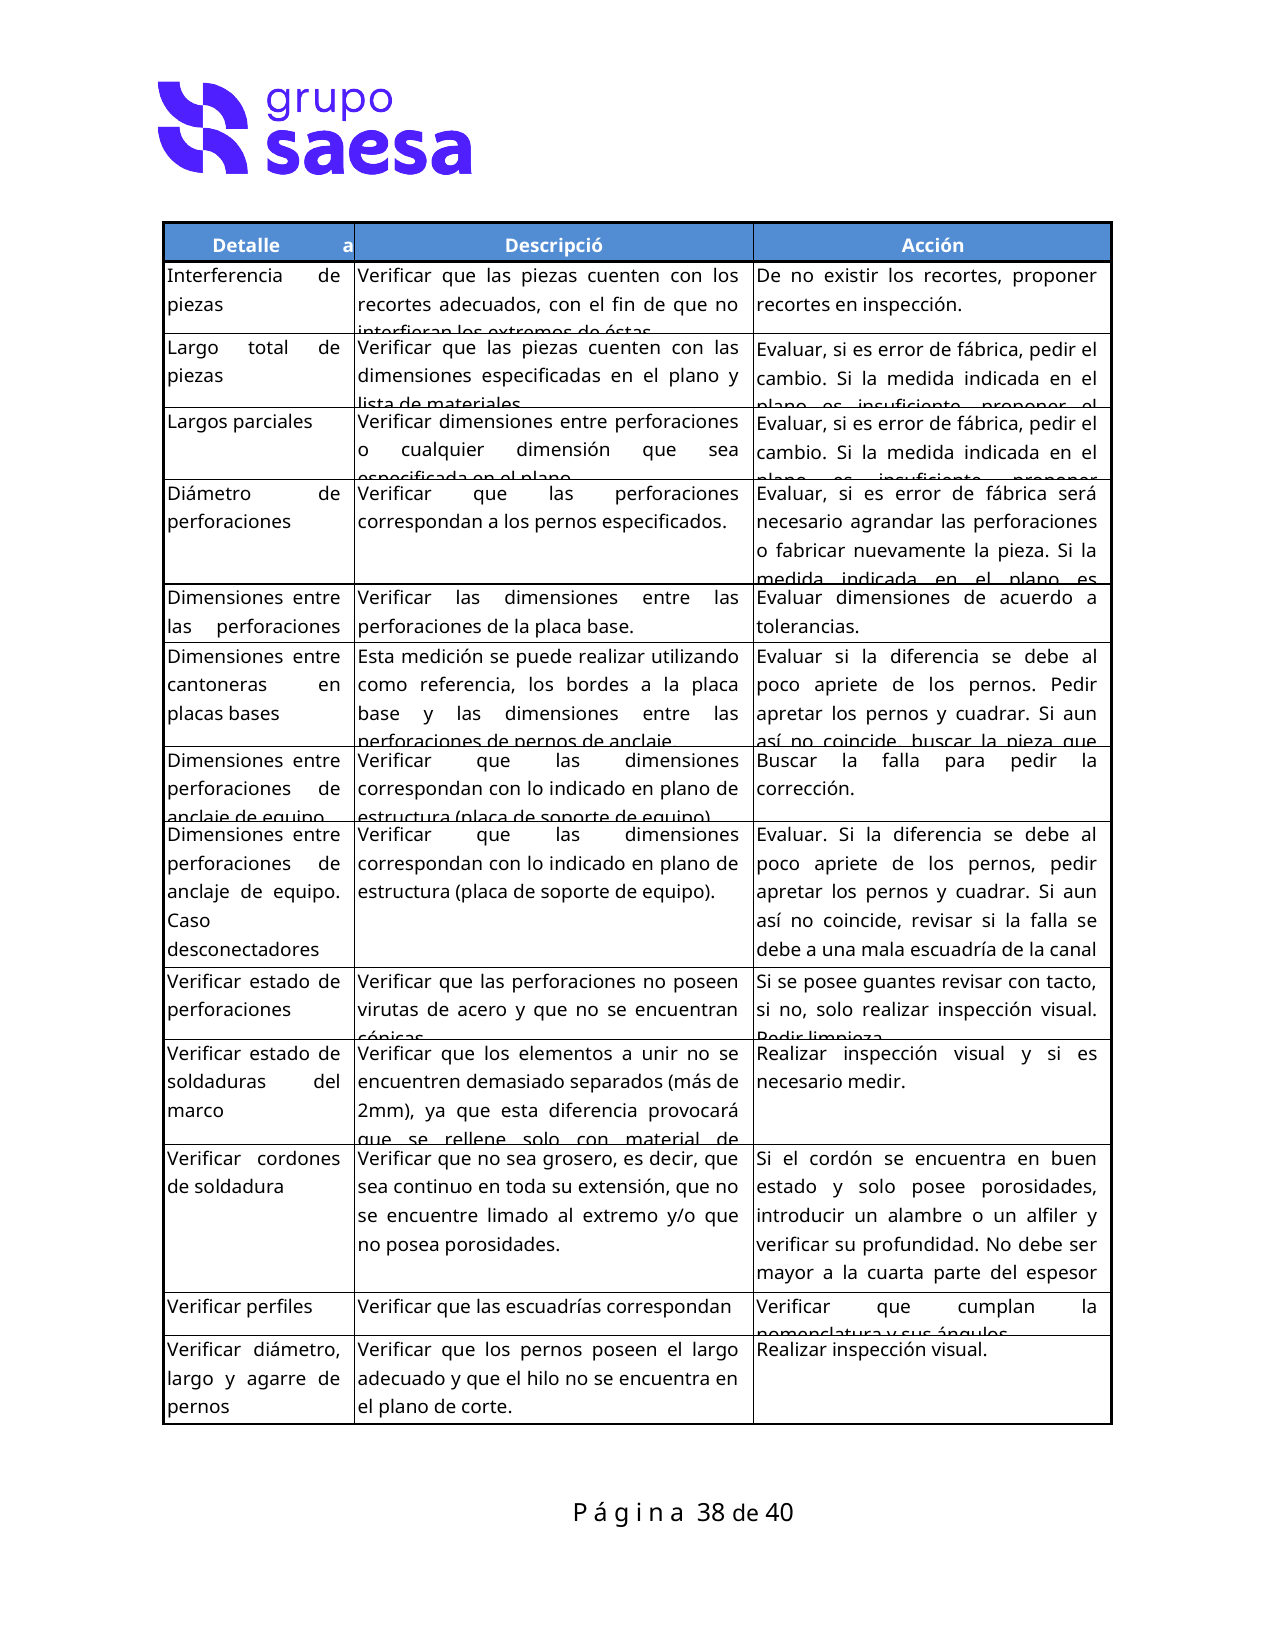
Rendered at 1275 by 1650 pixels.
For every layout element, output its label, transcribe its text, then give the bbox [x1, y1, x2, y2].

table_cell Dimensiones entre las perforaciones de placa base [165, 585, 354, 642]
table_cell Si el cordón se encuentra en buen estado y solo posee porosidades, introducir un alambre o un alfiler y verificar su profundidad. No debe ser mayor a la cuarta parte del espesor del cordón. Evaluar si esto se repite y en qué porcentaje. [754, 1145, 1110, 1292]
table_cell Interferencia de piezas [165, 263, 354, 333]
table_cell Verificar que los pernos poseen el largo adecuado y que el hilo no se encuentra en el plano de corte. [355, 1336, 753, 1423]
table_cell Evaluar, si es error de fábrica, pedir el cambio. Si la medida indicada en el plano es insuficiente, proponer cambio. [754, 408, 1110, 479]
table_cell Verificar diámetro, largo y agarre de pernos [165, 1336, 354, 1423]
table_cell Verificar que las piezas cuenten con las dimensiones especificadas en el plano y lista de materiales. [355, 334, 753, 407]
table_cell Verificar estado de perforaciones [165, 968, 354, 1039]
table_cell Dimensiones entre perforaciones de anclaje de equipo. Caso desconectadores horizontales. [165, 822, 354, 967]
table_cell Realizar inspección visual y si es necesario medir. [754, 1040, 1110, 1144]
table_cell Esta medición se puede realizar utilizando como referencia, los bordes a la placa base y las dimensiones entre las perforaciones de pernos de anclaje. [355, 643, 753, 746]
table_cell Largo total de piezas [165, 334, 354, 407]
table_header Detalle a Controlar [165, 224, 354, 260]
table_cell Dimensiones entre perforaciones de anclaje de equipo [165, 747, 354, 821]
table_cell Dimensiones entre cantoneras en placas bases [165, 643, 354, 746]
table_cell Verificar perfiles [165, 1293, 354, 1335]
table_cell Verificar que las piezas cuenten con los recortes adecuados, con el fin de que no interfieran los extremos de éstas. [355, 263, 753, 333]
table_cell Verificar que las escuadrías correspondan [355, 1293, 753, 1335]
table_cell Realizar inspección visual. [754, 1336, 1110, 1423]
table_cell Diámetro de perforaciones [165, 480, 354, 583]
table_cell Verificar dimensiones entre perforaciones o cualquier dimensión que sea especificada en el plano. [355, 408, 753, 479]
table_cell Verificar cordones de soldadura [165, 1145, 354, 1292]
table_cell De no existir los recortes, proponer recortes en inspección. [754, 263, 1110, 333]
table_header Acción [754, 224, 1110, 260]
table_cell Largos parciales [165, 408, 354, 479]
table_cell Verificar que las dimensiones correspondan con lo indicado en plano de estructura (placa de soporte de equipo). [355, 822, 753, 967]
table_cell Si se posee guantes revisar con tacto, si no, solo realizar inspección visual. Pedir limpieza. [754, 968, 1110, 1039]
picture [147, 73, 481, 178]
table_cell Verificar las dimensiones entre las perforaciones de la placa base. [355, 585, 753, 642]
table_cell Verificar que las dimensiones correspondan con lo indicado en plano de estructura (placa de soporte de equipo). [355, 747, 753, 821]
table_cell Evaluar. Si la diferencia se debe al poco apriete de los pernos, pedir apretar los pernos y cuadrar. Si aun así no coincide, revisar si la falla se debe a una mala escuadría de la canal o un eje mal trazado en la misma canal. [754, 822, 1110, 967]
table_cell Verificar que cumplan la nomenclatura y sus ángulos. [754, 1293, 1110, 1335]
table_cell Verificar estado de soldaduras del marco [165, 1040, 354, 1144]
table_cell Verificar que los elementos a unir no se encuentren demasiado separados (más de 2mm), ya que esta diferencia provocará que se rellene solo con material de soldadura. [355, 1040, 753, 1144]
table_cell Evaluar si la diferencia se debe al poco apriete de los pernos. Pedir apretar los pernos y cuadrar. Si aun así no coincide, buscar la pieza que falla. [754, 643, 1110, 746]
table_cell Evaluar, si es error de fábrica, pedir el cambio. Si la medida indicada en el plano es insuficiente, proponer el cambio. [754, 334, 1110, 407]
table_cell Verificar que no sea grosero, es decir, que sea continuo en toda su extensión, que no se encuentre limado al extremo y/o que no posea porosidades. [355, 1145, 753, 1292]
table_header Descripción [355, 224, 753, 260]
table_cell Evaluar, si es error de fábrica será necesario agrandar las perforaciones o fabricar nuevamente la pieza. Si la medida indicada en el plano es errónea, proponer cambio. [754, 480, 1110, 583]
table_cell Verificar que las perforaciones correspondan a los pernos especificados. [355, 480, 753, 583]
table_cell Evaluar dimensiones de acuerdo a tolerancias. [754, 585, 1110, 642]
table_cell Buscar la falla para pedir la corrección. [754, 747, 1110, 821]
table_cell Verificar que las perforaciones no poseen virutas de acero y que no se encuentran cónicas. [355, 968, 753, 1039]
